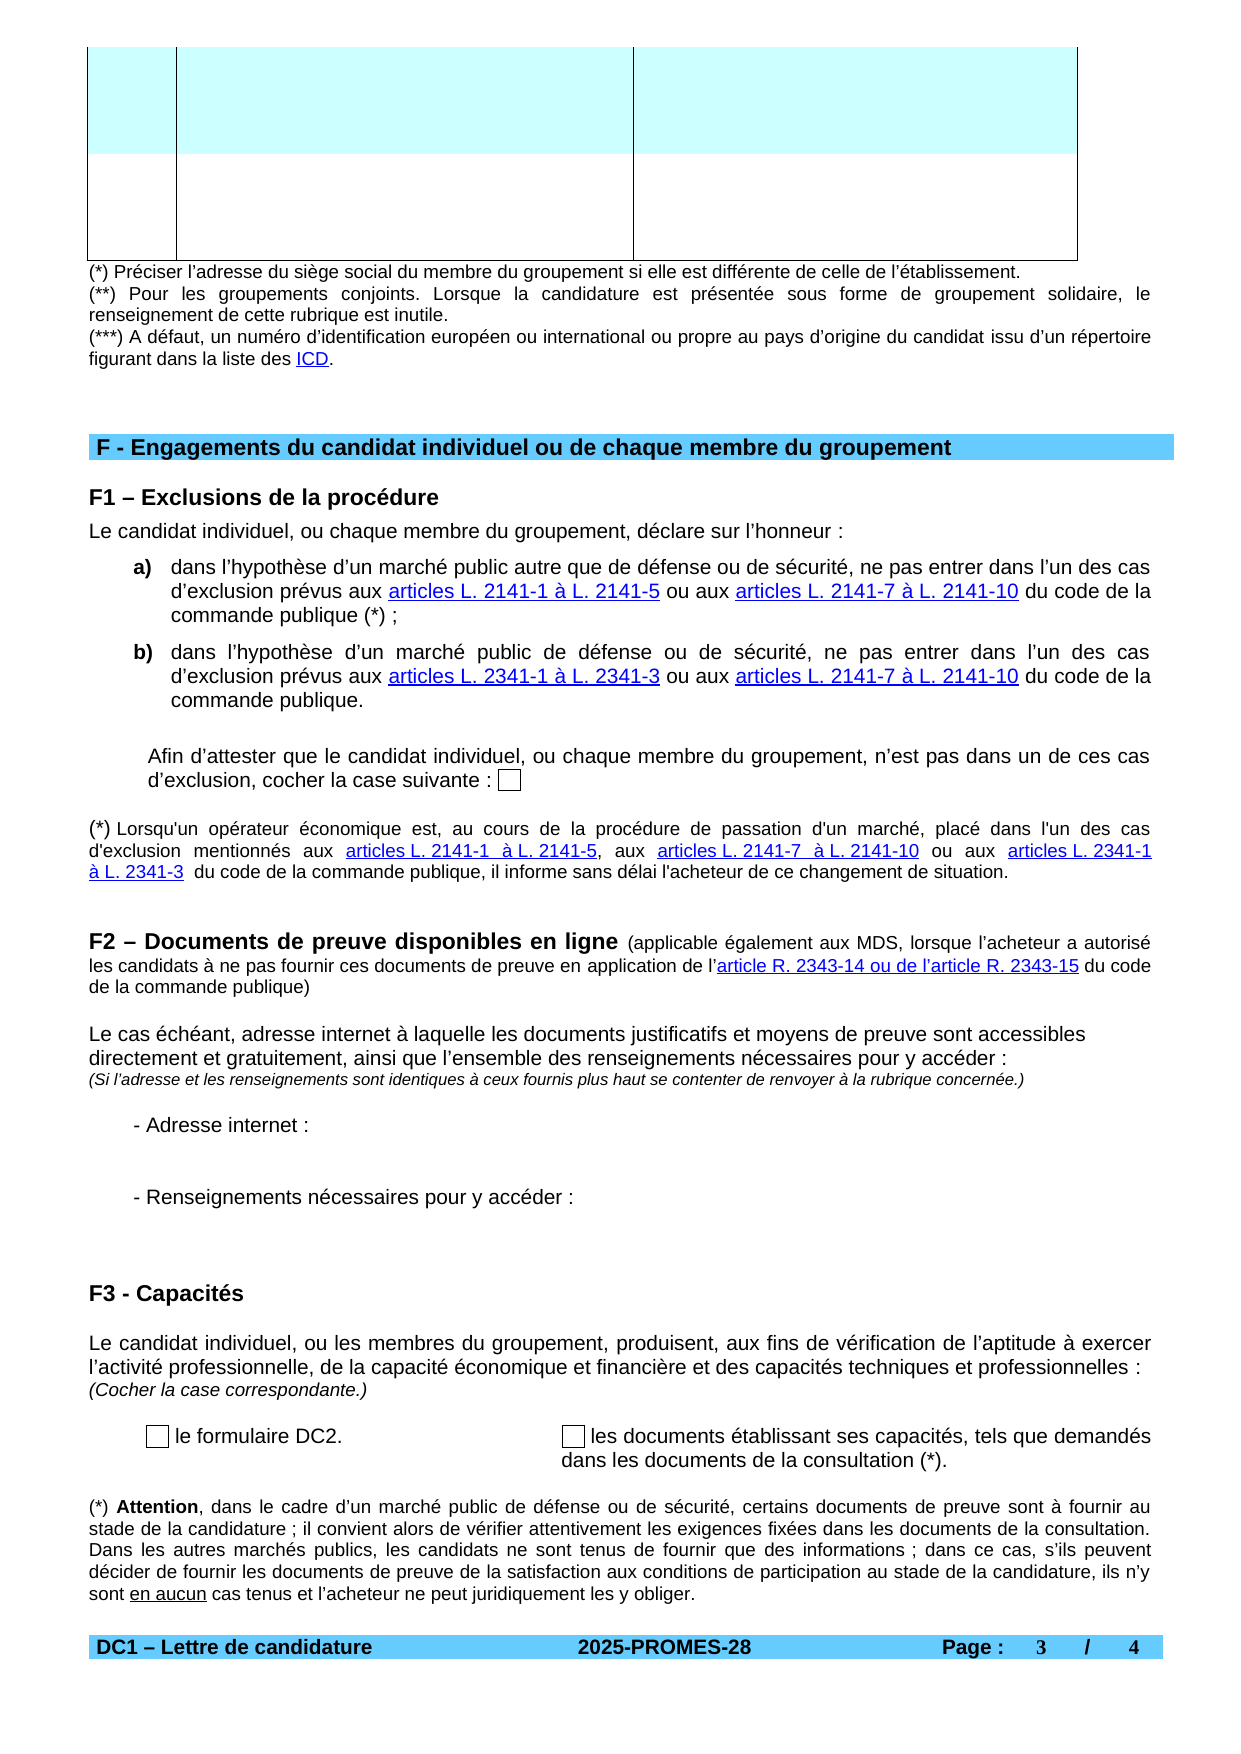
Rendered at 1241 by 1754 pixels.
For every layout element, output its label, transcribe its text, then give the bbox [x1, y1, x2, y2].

text - Adresse internet : [133, 1113, 1152, 1137]
text Afin d’attester que le candidat individuel, ou chaque membre du groupement, n’est pas dans un de ces cas d’exclusion, cocher la case suivante : [148, 744, 1152, 792]
text Le cas échéant, adresse internet à laquelle les documents justificatifs et moyens de preuve sont accessibles directement et gratuitement, ainsi que l’ensemble des renseignements nécessaires pour y accéder : [89, 1022, 1152, 1069]
table_cell [634, 47, 1077, 154]
table_cell [88, 154, 176, 260]
list dans l’hypothèse d’un marché public de défense ou de sécurité, ne pas entrer dans l’un des cas d’exclusion prévus aux articles L. 2341-1 à L. 2341-3 ou aux articles L. 2141-7 à L. 2141-10 du code de la commande publique. [133, 639, 1152, 711]
table_cell [177, 47, 633, 154]
text F1 – Exclusions de la procédure [89, 484, 1152, 510]
table_cell [177, 154, 633, 260]
text (Cocher la case correspondante.) [89, 1378, 1152, 1400]
table_header F - Engagements du candidat individuel ou de chaque membre du groupement [89, 434, 1174, 460]
text (*) Lorsqu'un opérateur économique est, au cours de la procédure de passation d'un marché, placé dans l'un des cas d'exclusion mentionnés aux articles L. 2141-1 à L. 2141-5, aux articles L. 2141-7 à L. 2141-10 ou aux articles L. 2341-1 à L. 2341-3 du code de la commande publique, il informe sans délai l'acheteur de ce changement de situation. [89, 816, 1152, 883]
text (*) Attention, dans le cadre d’un marché public de défense ou de sécurité, certains documents de preuve sont à fournir au stade de la candidature ; il convient alors de vérifier attentivement les exigences fixées dans les documents de la consultation. Dans les autres marchés publics, les candidats ne sont tenus de fournir que des informations ; dans ce cas, s’ils peuvent décider de fournir les documents de preuve de la satisfaction aux conditions de participation au stade de la candidature, ils n’y sont en aucun cas tenus et l’acheteur ne peut juridiquement les y obliger. [89, 1496, 1152, 1604]
text (Si l’adresse et les renseignements sont identiques à ceux fournis plus haut se contenter de renvoyer à la rubrique concernée.) [89, 1069, 1152, 1089]
table_cell [634, 154, 1077, 260]
text - Renseignements nécessaires pour y accéder : [133, 1184, 1152, 1208]
text (***) A défaut, un numéro d’identification européen ou international ou propre au pays d’origine du candidat issu d’un répertoire figurant dans la liste des ICD. [89, 326, 1152, 369]
text (*) Préciser l’adresse du siège social du membre du groupement si elle est différente de celle de l’établissement. [89, 261, 1152, 283]
text (**) Pour les groupements conjoints. Lorsque la candidature est présentée sous forme de groupement solidaire, le renseignement de cette rubrique est inutile. [89, 283, 1152, 326]
text Le candidat individuel, ou chaque membre du groupement, déclare sur l’honneur : [89, 519, 1152, 543]
table_cell [88, 47, 176, 154]
text le formulaire DC2. les documents établissant ses capacités, tels que demandés dans les documents de la consultation (*). [146, 1424, 1152, 1472]
text Le candidat individuel, ou les membres du groupement, produisent, aux fins de vérification de l’aptitude à exercer l’activité professionnelle, de la capacité économique et financière et des capacités techniques et professionnelles : [89, 1331, 1152, 1378]
text F2 – Documents de preuve disponibles en ligne (applicable également aux MDS, lorsque l’acheteur a autorisé les candidats à ne pas fournir ces documents de preuve en application de l’article R. 2343-14 ou de l’article R. 2343-15 du code de la commande publique) [89, 928, 1152, 998]
text F3 - Capacités [89, 1280, 1152, 1307]
list dans l’hypothèse d’un marché public autre que de défense ou de sécurité, ne pas entrer dans l’un des cas d’exclusion prévus aux articles L. 2141-1 à L. 2141-5 ou aux articles L. 2141-7 à L. 2141-10 du code de la commande publique (*) ; [133, 555, 1152, 627]
